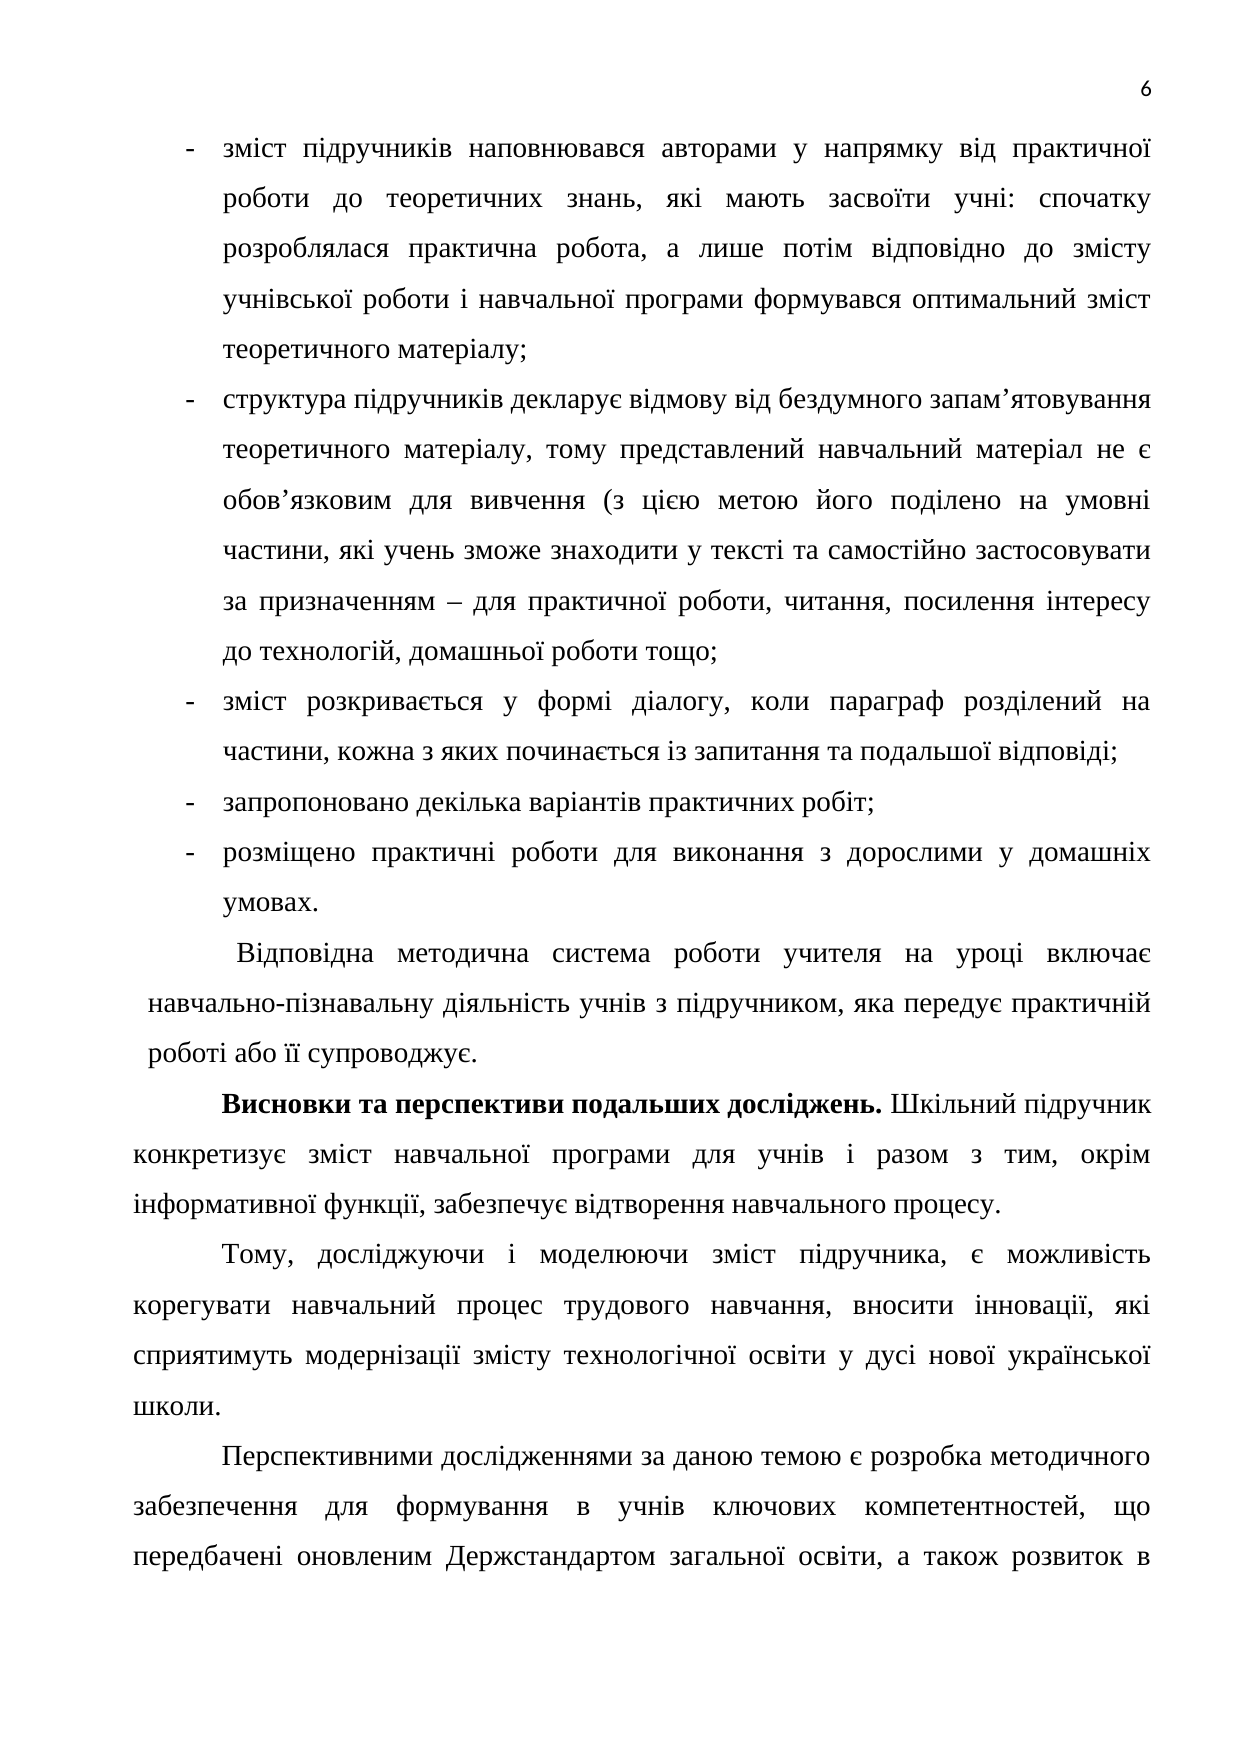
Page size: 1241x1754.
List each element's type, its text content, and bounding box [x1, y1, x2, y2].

list розміщено практичні роботи для виконання з дорослими у домашніх умовах. [185, 834, 1152, 918]
text Тому, досліджуючи і моделюючи зміст підручника, є можливість корегувати навчальний процес трудового навчання, вносити інновації, які сприятимуть модернізації змісту технологічної освіти у дусі нової української школи. [133, 1237, 1152, 1421]
list структура підручників декларує відмову від бездумного запам’ятовування теоретичного матеріалу, тому представлений навчальний матеріал не є обов’язковим для вивчення (з цією метою його поділено на умовні частини, які учень зможе знаходити у тексті та самостійно застосовувати за призначенням – для практичної роботи, читання, посилення інтересу до технологій, домашньої роботи тощо; [185, 381, 1152, 666]
list зміст підручників наповнювався авторами у напрямку від практичної роботи до теоретичних знань, які мають засвоїти учні: спочатку розроблялася практична робота, а лише потім відповідно до змісту учнівської роботи і навчальної програми формувався оптимальний зміст теоретичного матеріалу; [185, 130, 1152, 364]
text Висновки та перспективи подальших досліджень. Шкільний підручник конкретизує зміст навчальної програми для учнів і разом з тим, окрім інформативної функції, забезпечує відтворення навчального процесу. [133, 1086, 1152, 1220]
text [133, 1438, 1152, 1572]
text Відповідна методична система роботи учителя на уроці включає навчально-пізнавальну діяльність учнів з підручником, яка передує практичній роботі або її супроводжує. [148, 935, 1152, 1069]
list зміст розкривається у формі діалогу, коли параграф розділений на частини, кожна з яких починається із запитання та подальшої відповіді; [185, 683, 1152, 767]
list запропоновано декілька варіантів практичних робіт; [185, 784, 1152, 817]
